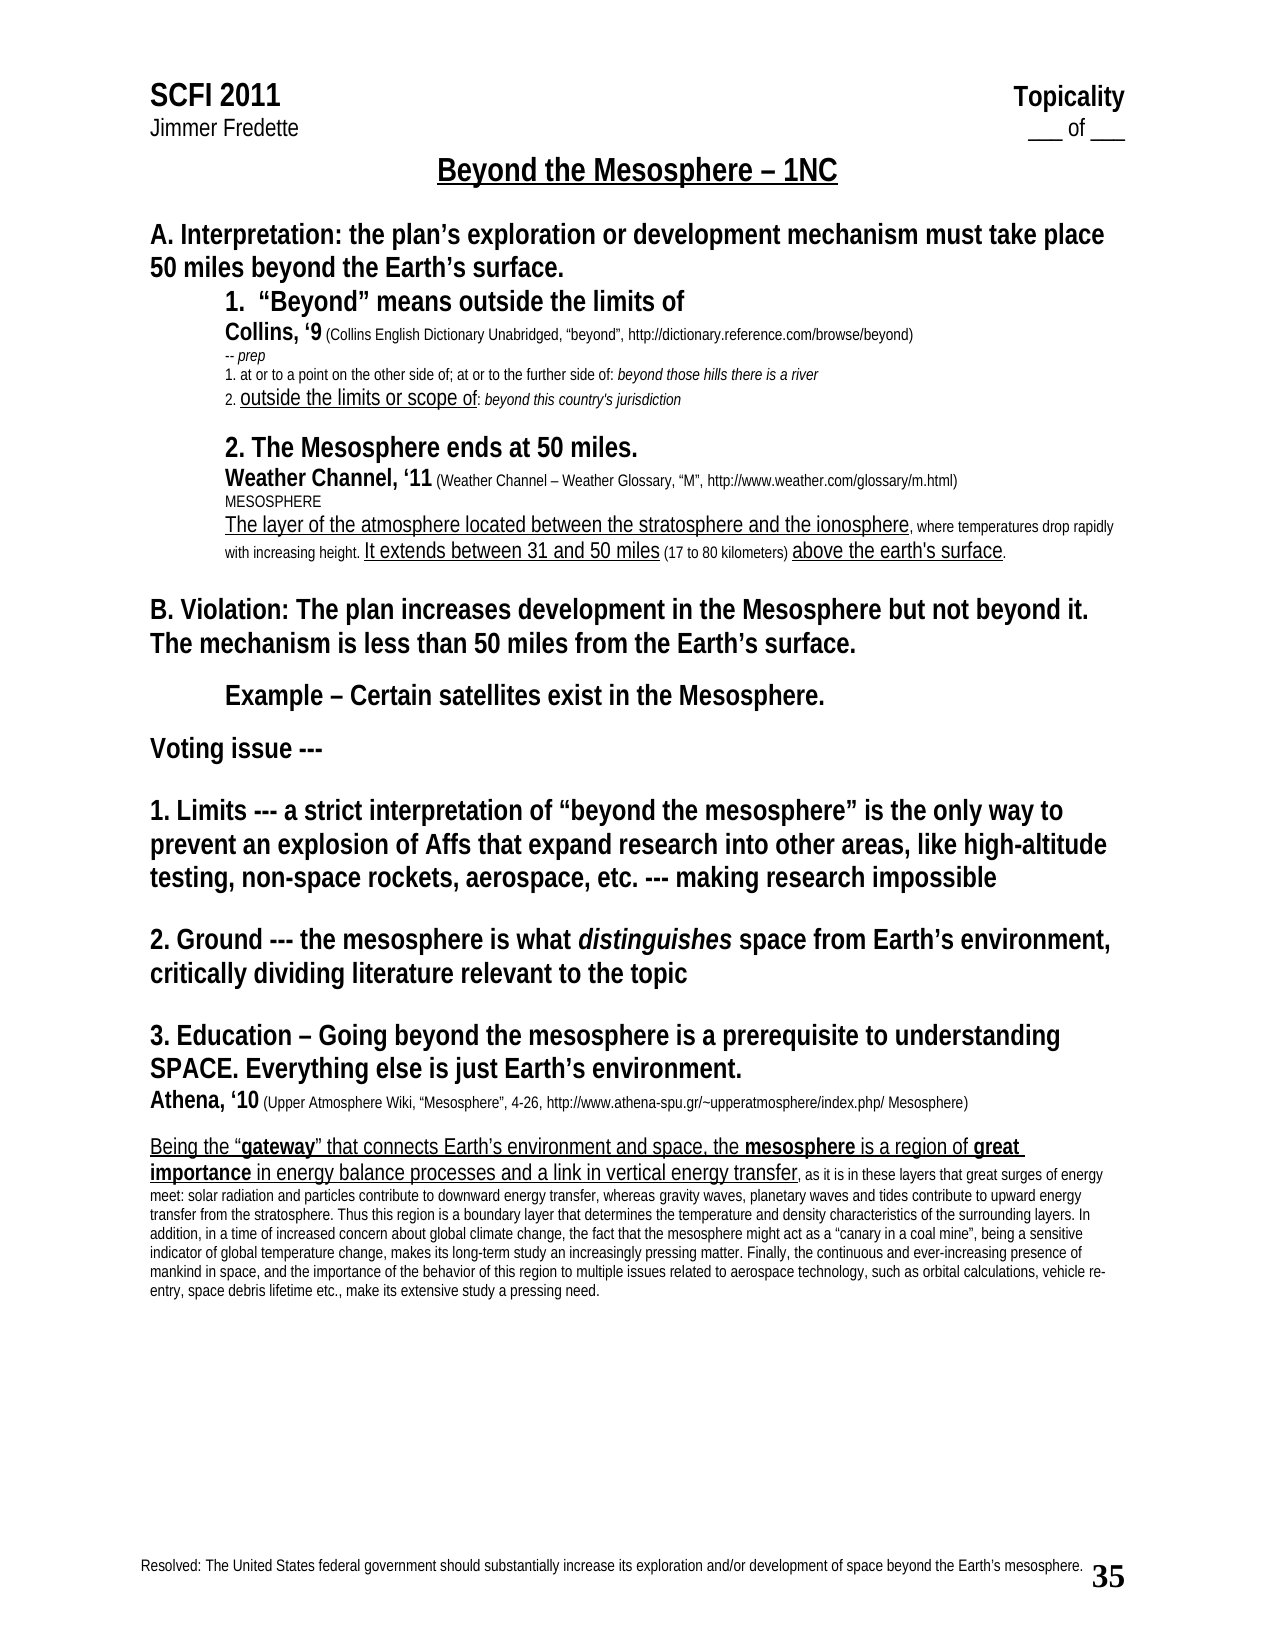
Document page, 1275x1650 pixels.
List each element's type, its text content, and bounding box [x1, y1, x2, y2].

text 1. at or to a point on the other side of; at or to the further side of: beyond those hills there is a river [225, 365, 1125, 384]
text Beyond the Mesosphere – 1NC [150, 150, 1125, 188]
text MESOSPHERE [225, 492, 1125, 511]
text 1. “Beyond” means outside the limits of [225, 284, 1125, 317]
text 2. outside the limits or scope of: beyond this country's jurisdiction [225, 384, 1125, 411]
text Weather Channel, ‘11 (Weather Channel – Weather Glossary, “M”, http://www.weather.com/glossary/m.html) [225, 463, 1125, 492]
text Athena, ‘10 (Upper Atmosphere Wiki, “Mesosphere”, 4-26, http://www.athena-spu.gr/~upperatmosphere/index.php/ Mesosphere) [150, 1085, 1125, 1113]
text Example – Certain satellites exist in the Mesosphere. [150, 678, 1125, 712]
text B. Violation: The plan increases development in the Mesosphere but not beyond it. The mechanism is less than 50 miles from the Earth’s surface. [150, 592, 1125, 659]
text 3. Education – Going beyond the mesosphere is a prerequisite to understanding SPACE. Everything else is just Earth’s environment. [150, 1018, 1125, 1085]
text Voting issue --- [150, 731, 1125, 764]
text The layer of the atmosphere located between the stratosphere and the ionosphere, where temperatures drop rapidly with increasing height. It extends between 31 and 50 miles (17 to 80 kilometers) above the earth's surface. [225, 511, 1125, 564]
text A. Interpretation: the plan’s exploration or development mechanism must take place 50 miles beyond the Earth’s surface. [150, 217, 1125, 284]
text 2. Ground --- the mesosphere is what distinguishes space from Earth’s environment, critically dividing literature relevant to the topic [150, 922, 1125, 989]
text Being the “gateway” that connects Earth’s environment and space, the mesosphere is a region of great importance in energy balance processes and a link in vertical energy transfer, as it is in these layers that great surges of energy meet: solar radiation and particles contribute to downward energy transfer, whereas gravity waves, planetary waves and tides contribute to upward energy transfer from the stratosphere. Thus this region is a boundary layer that determines the temperature and density characteristics of the surrounding layers. In addition, in a time of increased concern about global climate change, the fact that the mesosphere might act as a “canary in a coal mine”, being a sensitive indicator of global temperature change, makes its long-term study an increasingly pressing matter. Finally, the continuous and ever-increasing presence of mankind in space, and the importance of the behavior of this region to multiple issues related to aerospace technology, such as orbital calculations, vehicle re-entry, space debris lifetime etc., make its extensive study a pressing need. [150, 1133, 1125, 1300]
text Collins, ‘9 (Collins English Dictionary Unabridged, “beyond”, http://dictionary.reference.com/browse/beyond) [225, 317, 1125, 346]
text -- prep [225, 346, 1125, 365]
text 1. Limits --- a strict interpretation of “beyond the mesosphere” is the only way to prevent an explosion of Affs that expand research into other areas, like high-altitude testing, non-space rockets, aerospace, etc. --- making research impossible [150, 793, 1125, 894]
text 2. The Mesosphere ends at 50 miles. [225, 430, 1125, 463]
